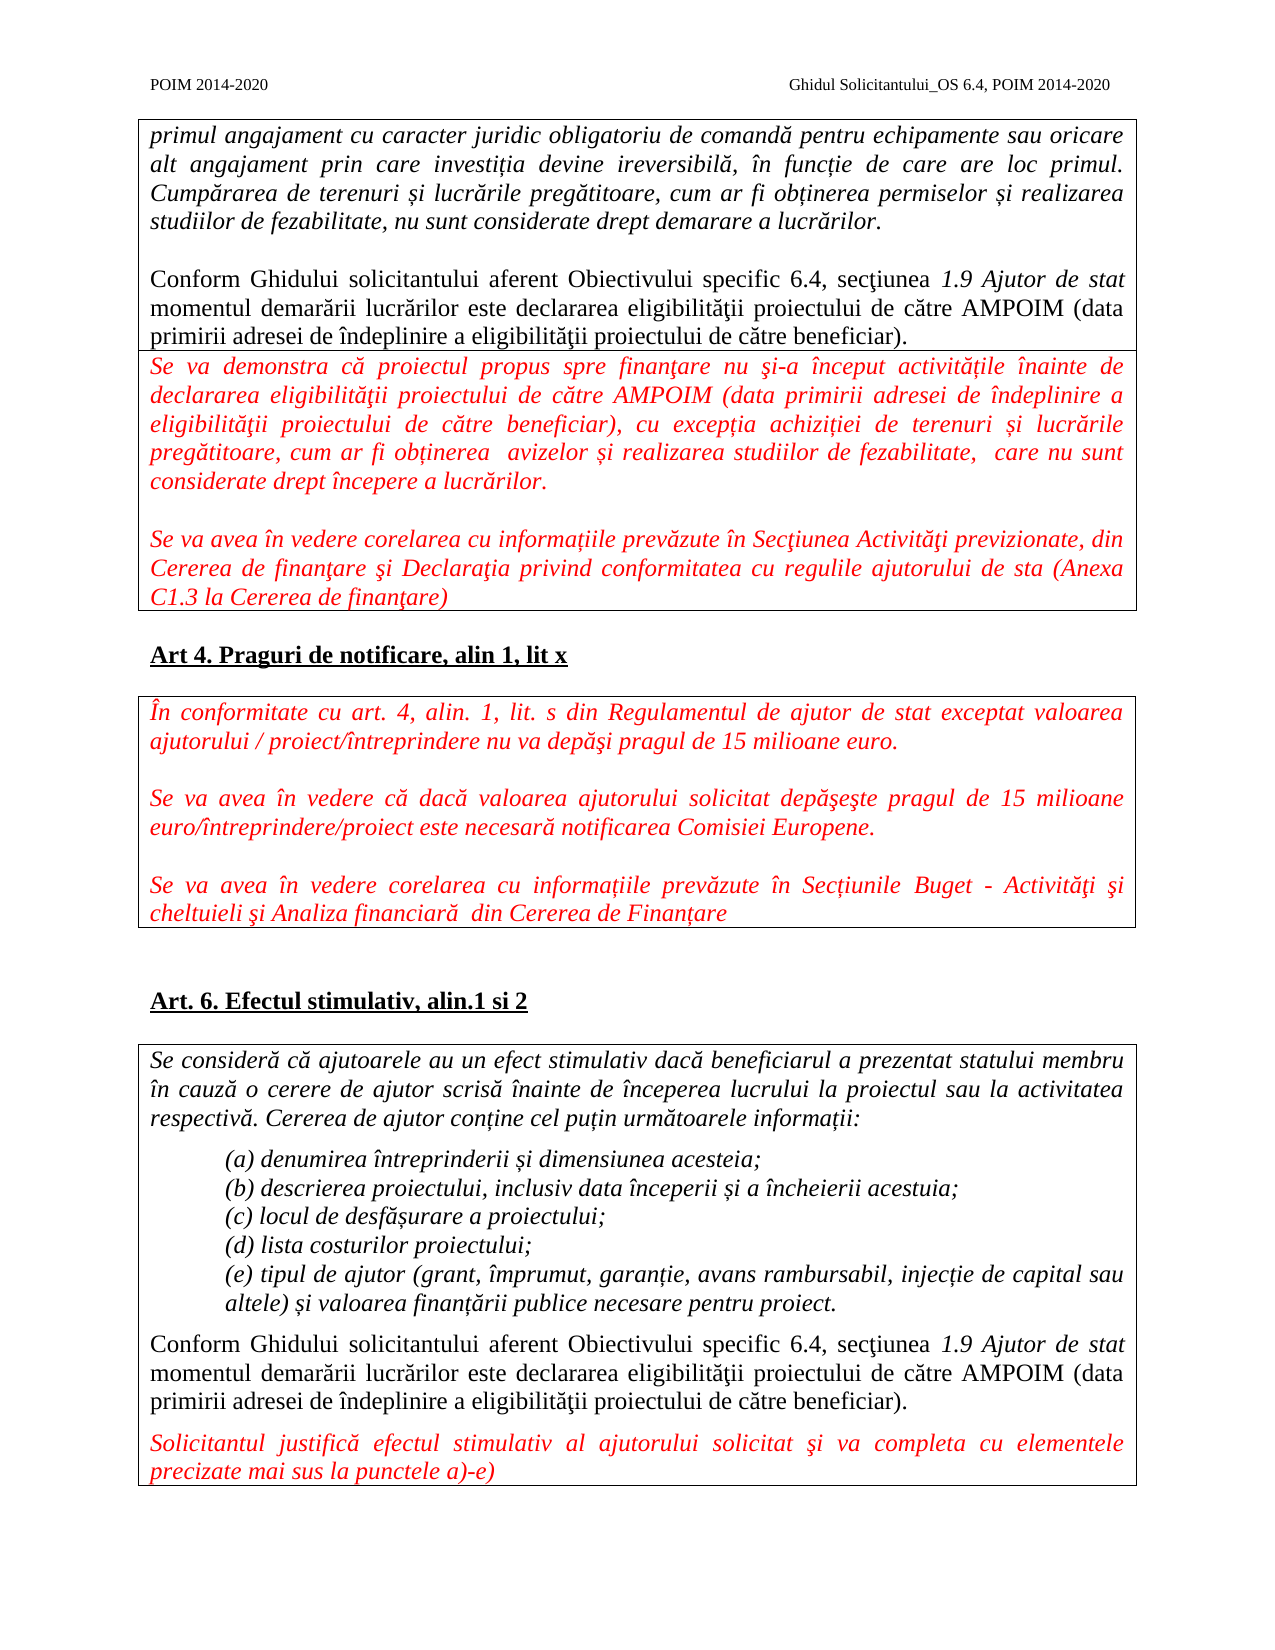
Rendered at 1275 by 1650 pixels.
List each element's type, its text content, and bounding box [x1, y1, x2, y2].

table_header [139, 120, 1136, 350]
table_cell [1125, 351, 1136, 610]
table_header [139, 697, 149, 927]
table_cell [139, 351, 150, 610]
text Art 4. Praguri de notificare, alin 1, lit x [150, 640, 1125, 669]
text Art. 6. Efectul stimulativ, alin.1 si 2 [150, 986, 1125, 1015]
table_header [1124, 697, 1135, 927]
table_header Se consideră că ajutoarele au un efect stimulativ dacă beneficiarul a prezentat statului membru în cauză o cerere de ajutor scrisă înainte de începerea lucrului la proiectul sau la activitatea respectivă. Cererea de ajutor conține cel puțin următoarele informații: (a) denumirea întreprinderii și dimensiunea acesteia; (b) descrierea proiectului, inclusiv data începerii și a încheierii acestuia; (c) locul de desfășurare a proiectului; (d) lista costurilor proiectului; (e) tipul de ajutor (grant, împrumut, garanție, avans rambursabil, injecție de capital sau altele) și valoarea finanțării publice necesare pentru proiect. Conform Ghidului solicitantului aferent Obiectivului specific 6.4, secţiunea 1.9 Ajutor de stat momentul demarării lucrărilor este declararea eligibilităţii proiectului de către AMPOIM (data primirii adresei de îndeplinire a eligibilităţii proiectului de către beneficiar). Solicitantul justifică efectul stimulativ al ajutorului solicitat şi va completa cu elementele precizate mai sus la punctele a)-e) [139, 1045, 1136, 1485]
